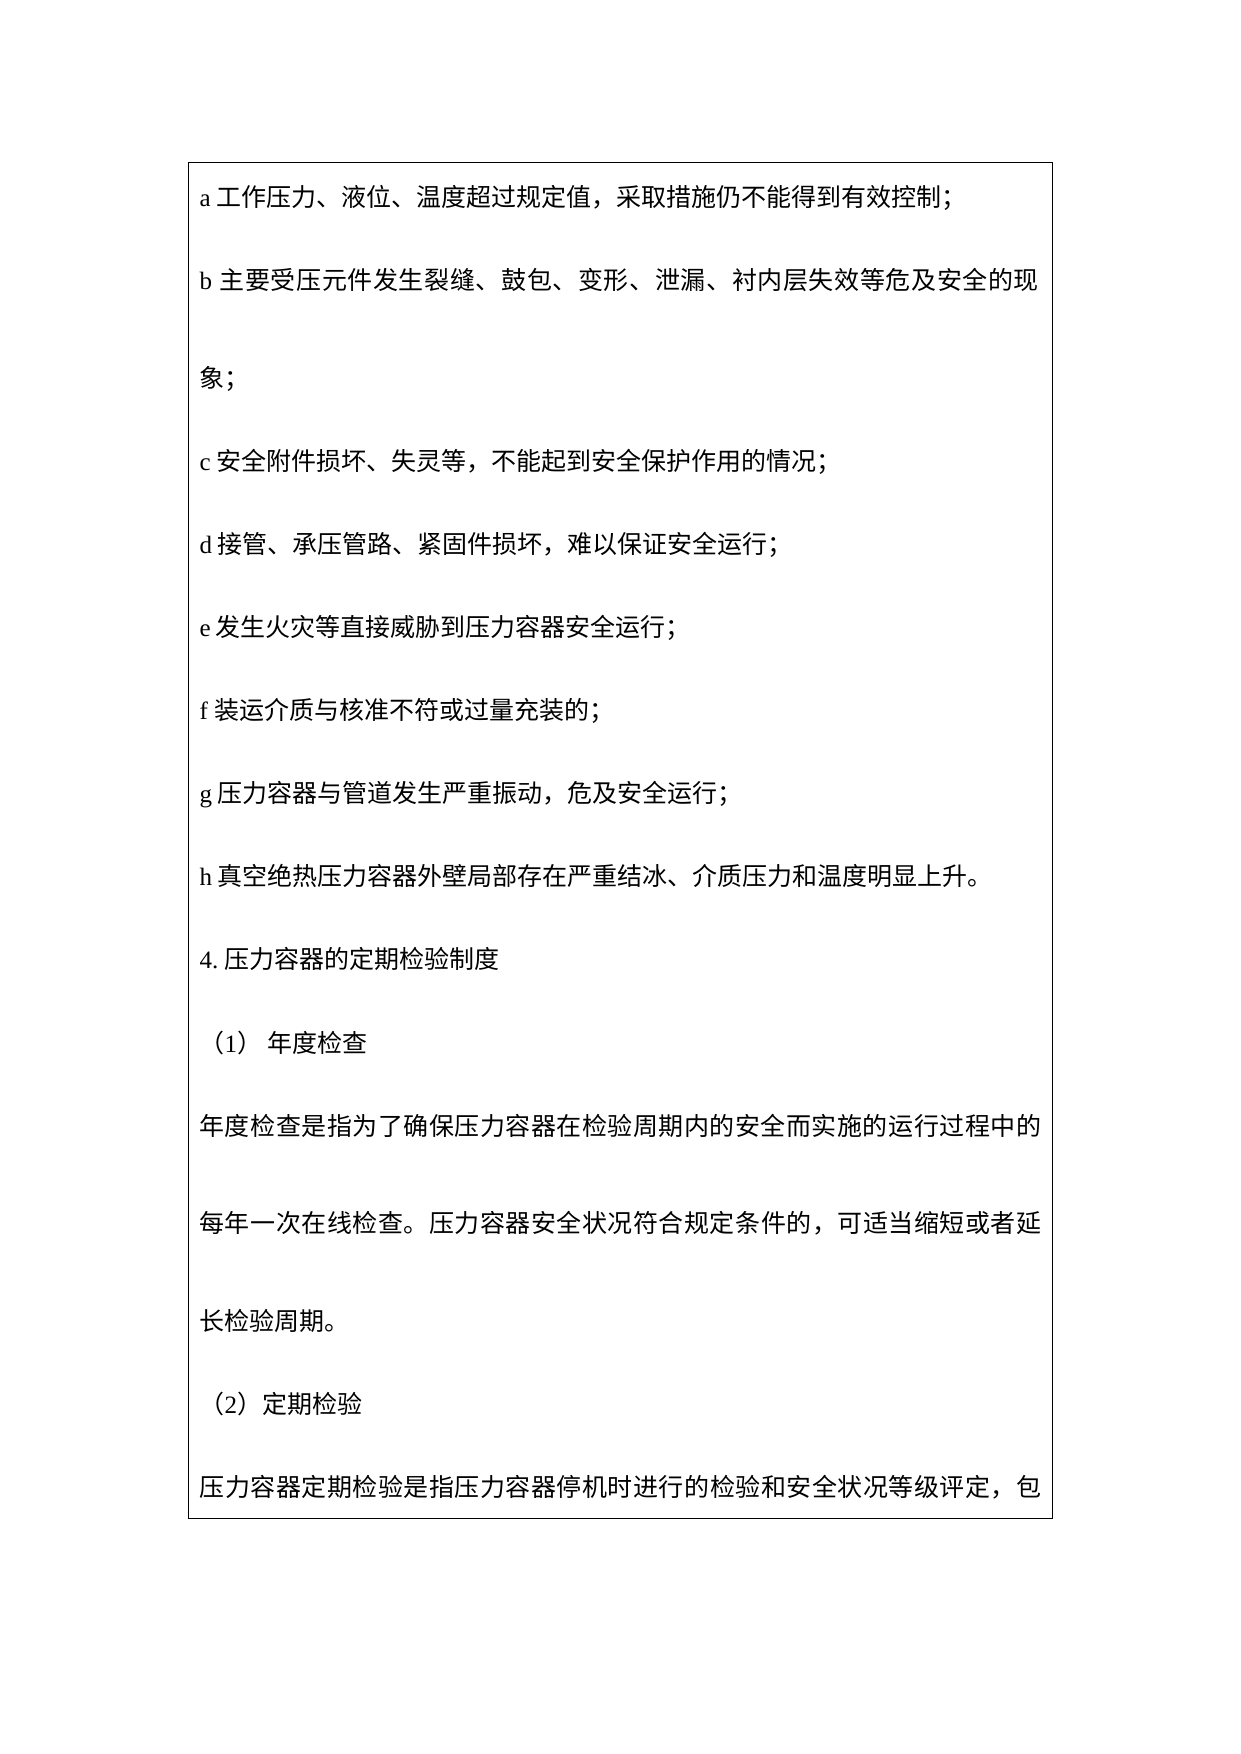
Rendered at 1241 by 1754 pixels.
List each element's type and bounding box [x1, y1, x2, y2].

table_cell [189, 163, 1052, 1518]
